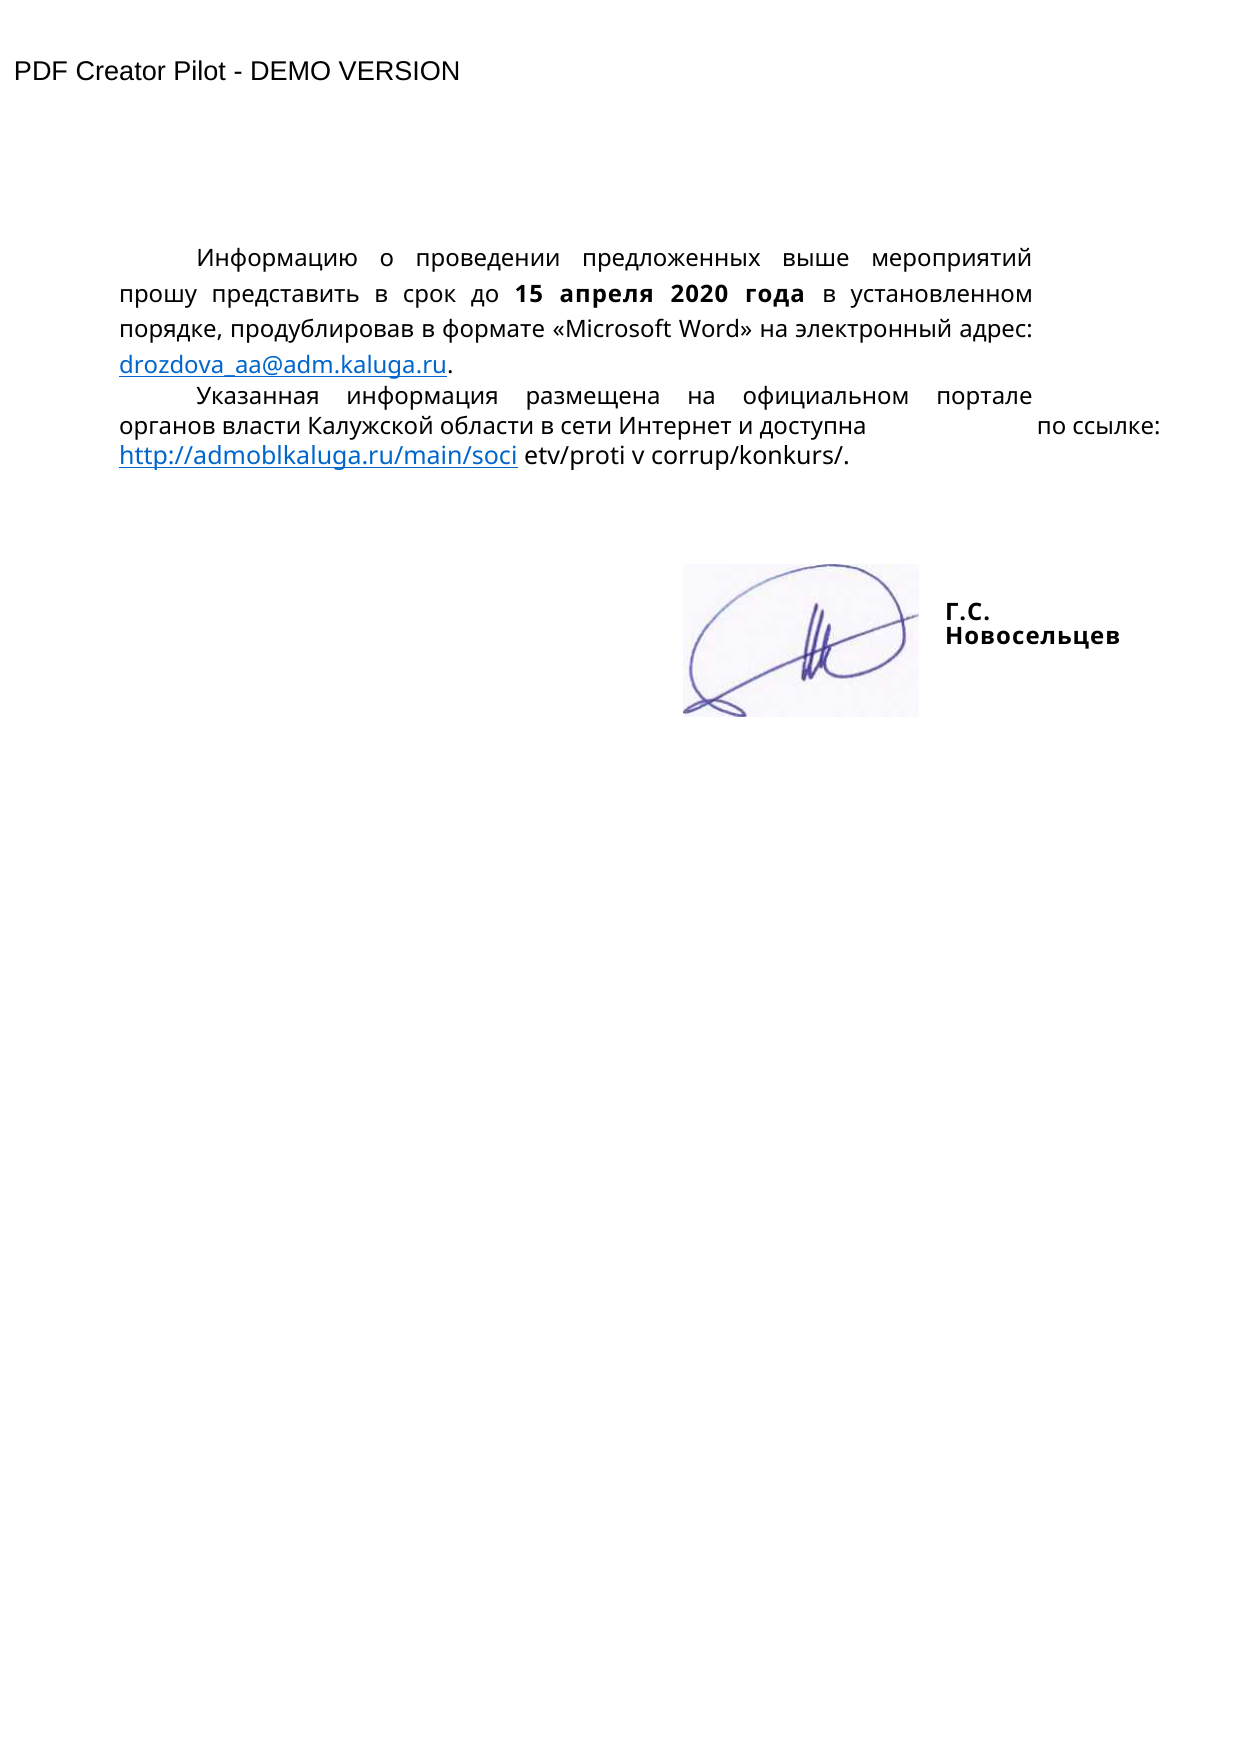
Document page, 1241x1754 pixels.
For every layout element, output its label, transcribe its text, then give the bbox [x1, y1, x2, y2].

text Информацию о проведении предложенных выше мероприятий прошу представить в срок до 15 апреля 2020 года в установленном порядке, продублировав в формате «Microsoft Word» на электронный адрес: drozdova_aa@adm.kaluga.ru. [119, 238, 1033, 381]
text http://admoblkaluga.ru/main/soci etv/proti v corrup/konkurs/. [119, 441, 1035, 471]
text Г.С. Новосельцев [945, 601, 1157, 649]
picture [683, 564, 919, 717]
text Указанная информация размещена на официальном портале органов власти Калужской области в сети Интернет и доступна по ссылке: [119, 381, 1033, 441]
